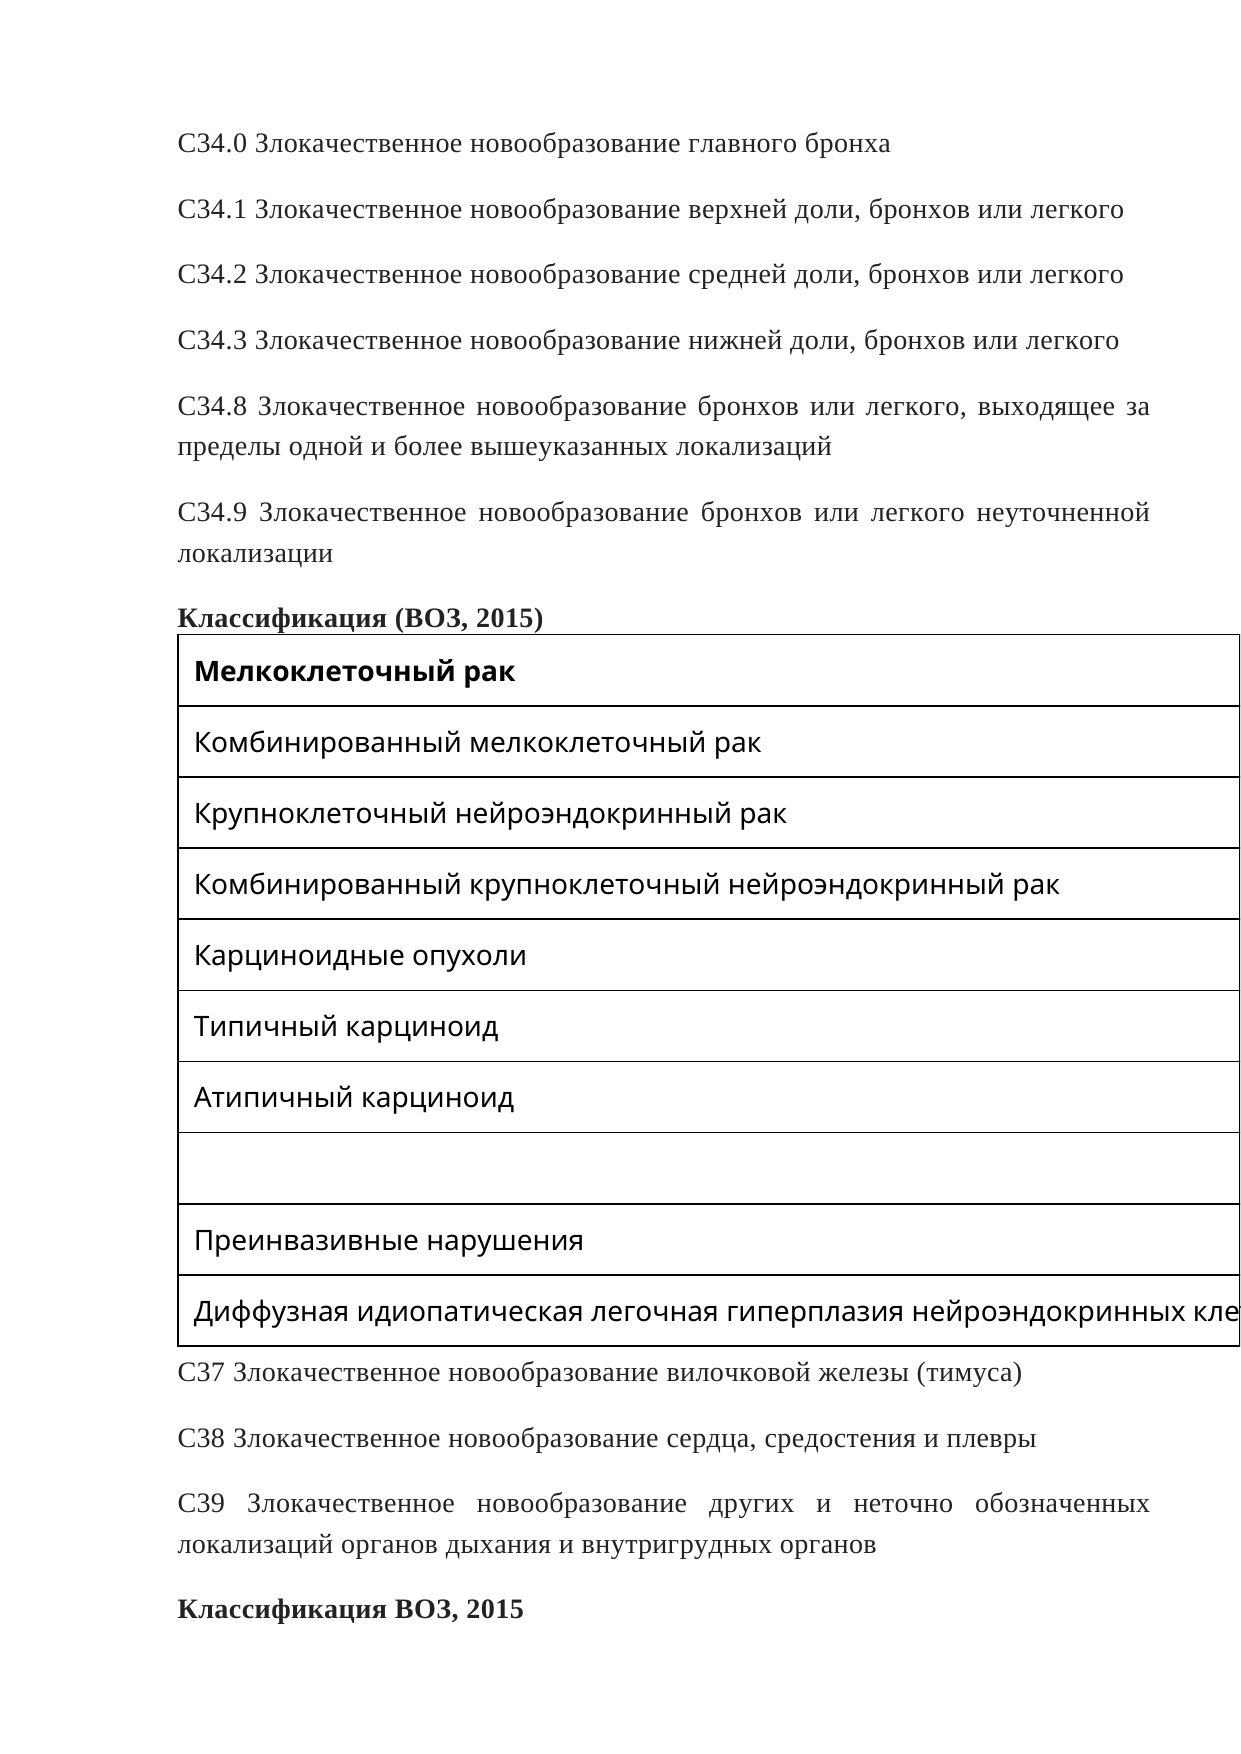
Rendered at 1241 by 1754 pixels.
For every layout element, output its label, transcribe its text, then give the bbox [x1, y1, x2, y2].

table_cell Комбинированный мелкоклеточный рак [179, 707, 1239, 776]
table_cell [179, 1133, 1239, 1203]
table_cell Диффузная идиопатическая легочная гиперплазия нейроэндокринных клеток [179, 1276, 1239, 1345]
table_header Мелкоклеточный рак [179, 635, 1239, 705]
table_cell Атипичный карциноид [179, 1062, 1239, 1132]
text Классификация ВОЗ, 2015 [177, 1584, 1152, 1625]
table_cell Комбинированный крупноклеточный нейроэндокринный рак [179, 849, 1239, 918]
table_cell Крупноклеточный нейроэндокринный рак [179, 778, 1239, 847]
text С34.9 Злокачественное новообразование бронхов или легкого неуточненной локализации [177, 487, 1152, 568]
text С34.2 Злокачественное новообразование средней доли, бронхов или легкого [177, 249, 1152, 290]
table_cell Преинвазивные нарушения [179, 1205, 1239, 1274]
text С38 Злокачественное новообразование сердца, средостения и плевры [177, 1412, 1152, 1453]
text С34.1 Злокачественное новообразование верхней доли, бронхов или легкого [177, 184, 1152, 224]
text С39 Злокачественное новообразование других и неточно обозначенных локализаций органов дыхания и внутригрудных органов [177, 1478, 1152, 1559]
text С34.8 Злокачественное новообразование бронхов или легкого, выходящее за пределы одной и более вышеуказанных локализаций [177, 381, 1152, 462]
text С37 Злокачественное новообразование вилочковой железы (тимуса) [177, 1347, 1152, 1387]
table_cell Типичный карциноид [179, 991, 1239, 1061]
text С34.0 Злокачественное новообразование главного бронха [177, 118, 1152, 159]
text Классификация (ВОЗ, 2015) [177, 593, 1152, 634]
table_cell Карциноидные опухоли [179, 920, 1239, 989]
text С34.3 Злокачественное новообразование нижней доли, бронхов или легкого [177, 315, 1152, 356]
